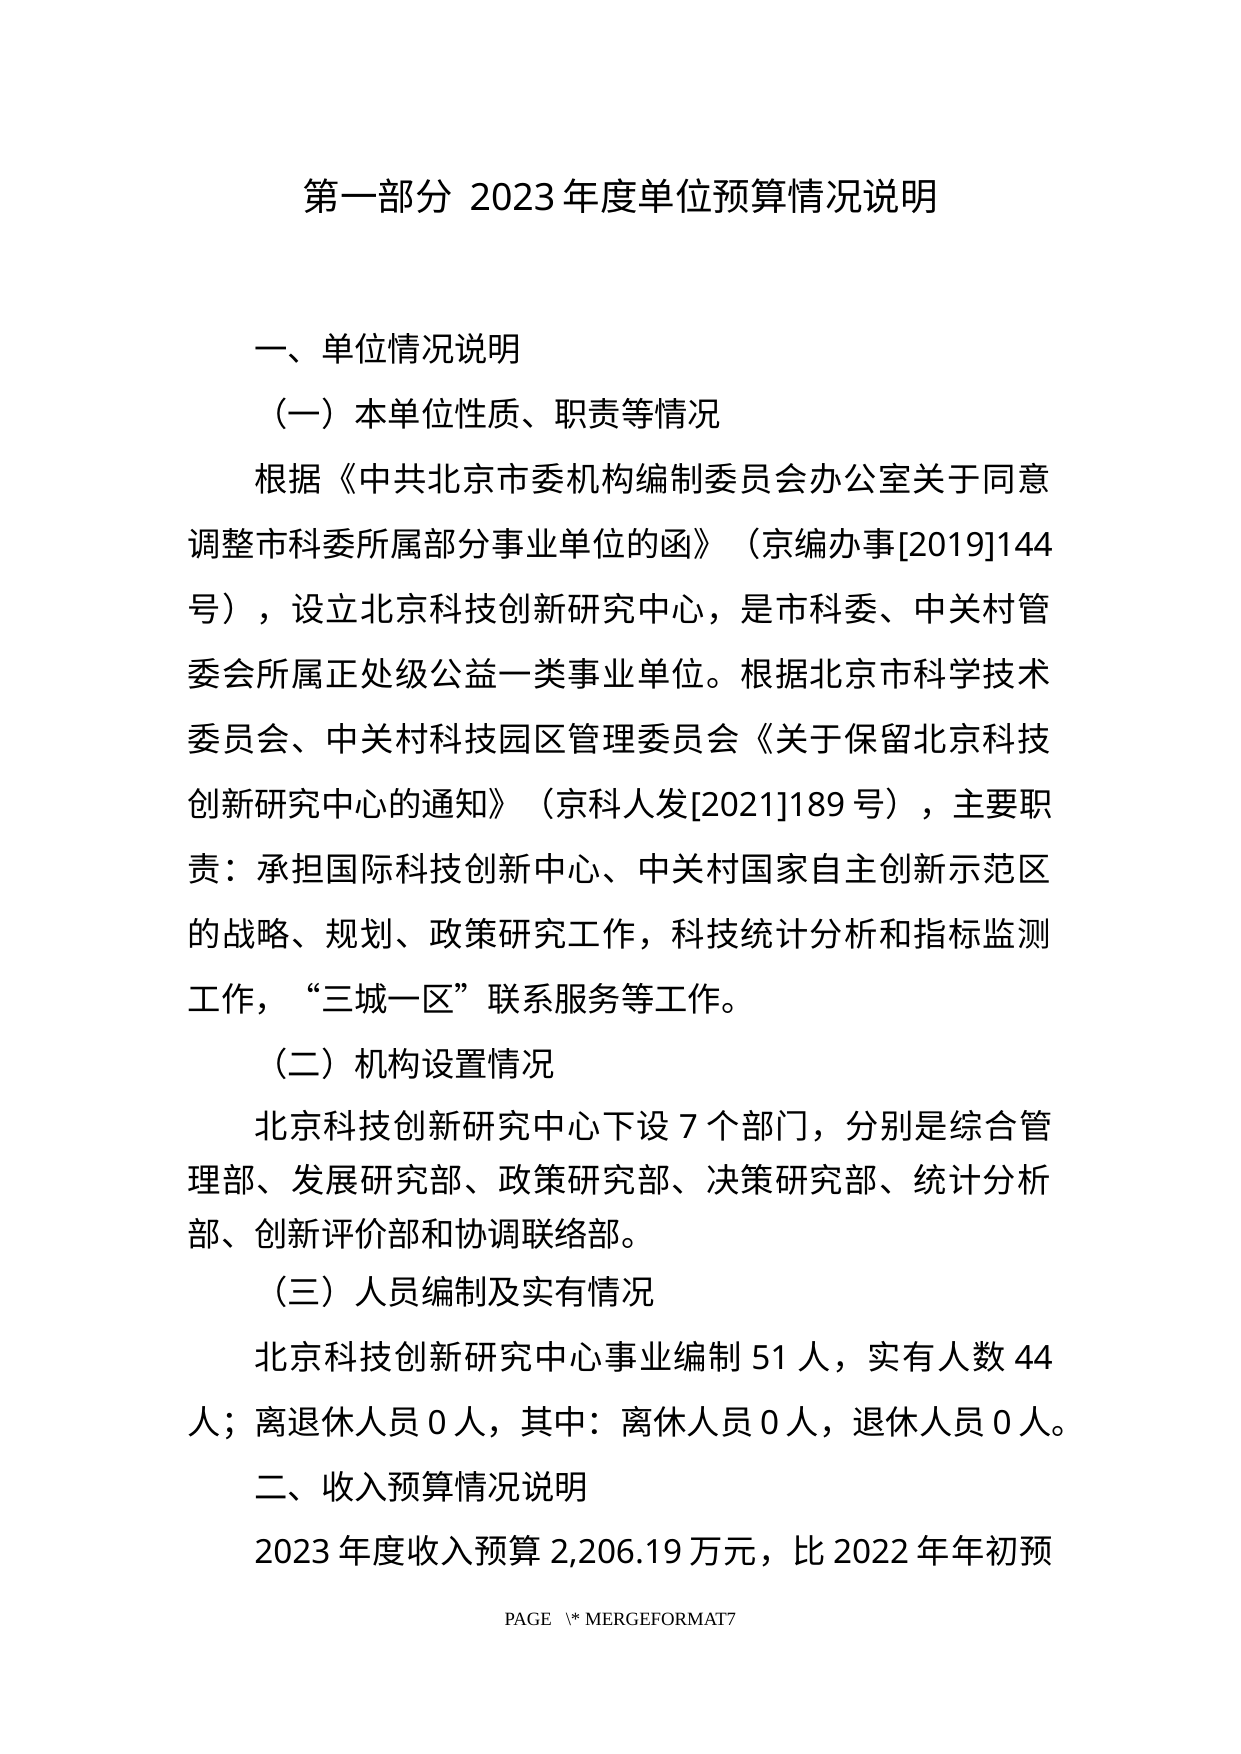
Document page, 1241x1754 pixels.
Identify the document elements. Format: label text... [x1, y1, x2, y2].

text 根据《中共北京市委机构编制委员会办公室关于同意调整市科委所属部分事业单位的函》（京编办事[2019]144号），设立北京科技创新研究中心，是市科委、中关村管委会所属正处级公益一类事业单位。根据北京市科学技术委员会、中关村科技园区管理委员会《关于保留北京科技创新研究中心的通知》（京科人发[2021]189号），主要职责：承担国际科技创新中心、中关村国家自主创新示范区的战略、规划、政策研究工作，科技统计分析和指标监测工作，“三城一区”联系服务等工作。 [187, 445, 1053, 1030]
text （一）本单位性质、职责等情况 [187, 380, 1053, 445]
text 第一部分 2023年度单位预算情况说明 [187, 162, 1053, 227]
text 一、单位情况说明 [187, 315, 1053, 380]
text 二、收入预算情况说明 [187, 1452, 1053, 1517]
text 北京科技创新研究中心事业编制51人，实有人数44人；离退休人员0人，其中：离休人员0人，退休人员0人。 [187, 1322, 1053, 1452]
text （三）人员编制及实有情况 [187, 1257, 1053, 1322]
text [187, 1517, 1053, 1576]
text 北京科技创新研究中心下设7个部门，分别是综合管理部、发展研究部、政策研究部、决策研究部、统计分析部、创新评价部和协调联络部。 [187, 1095, 1053, 1257]
text （二）机构设置情况 [187, 1030, 1053, 1095]
